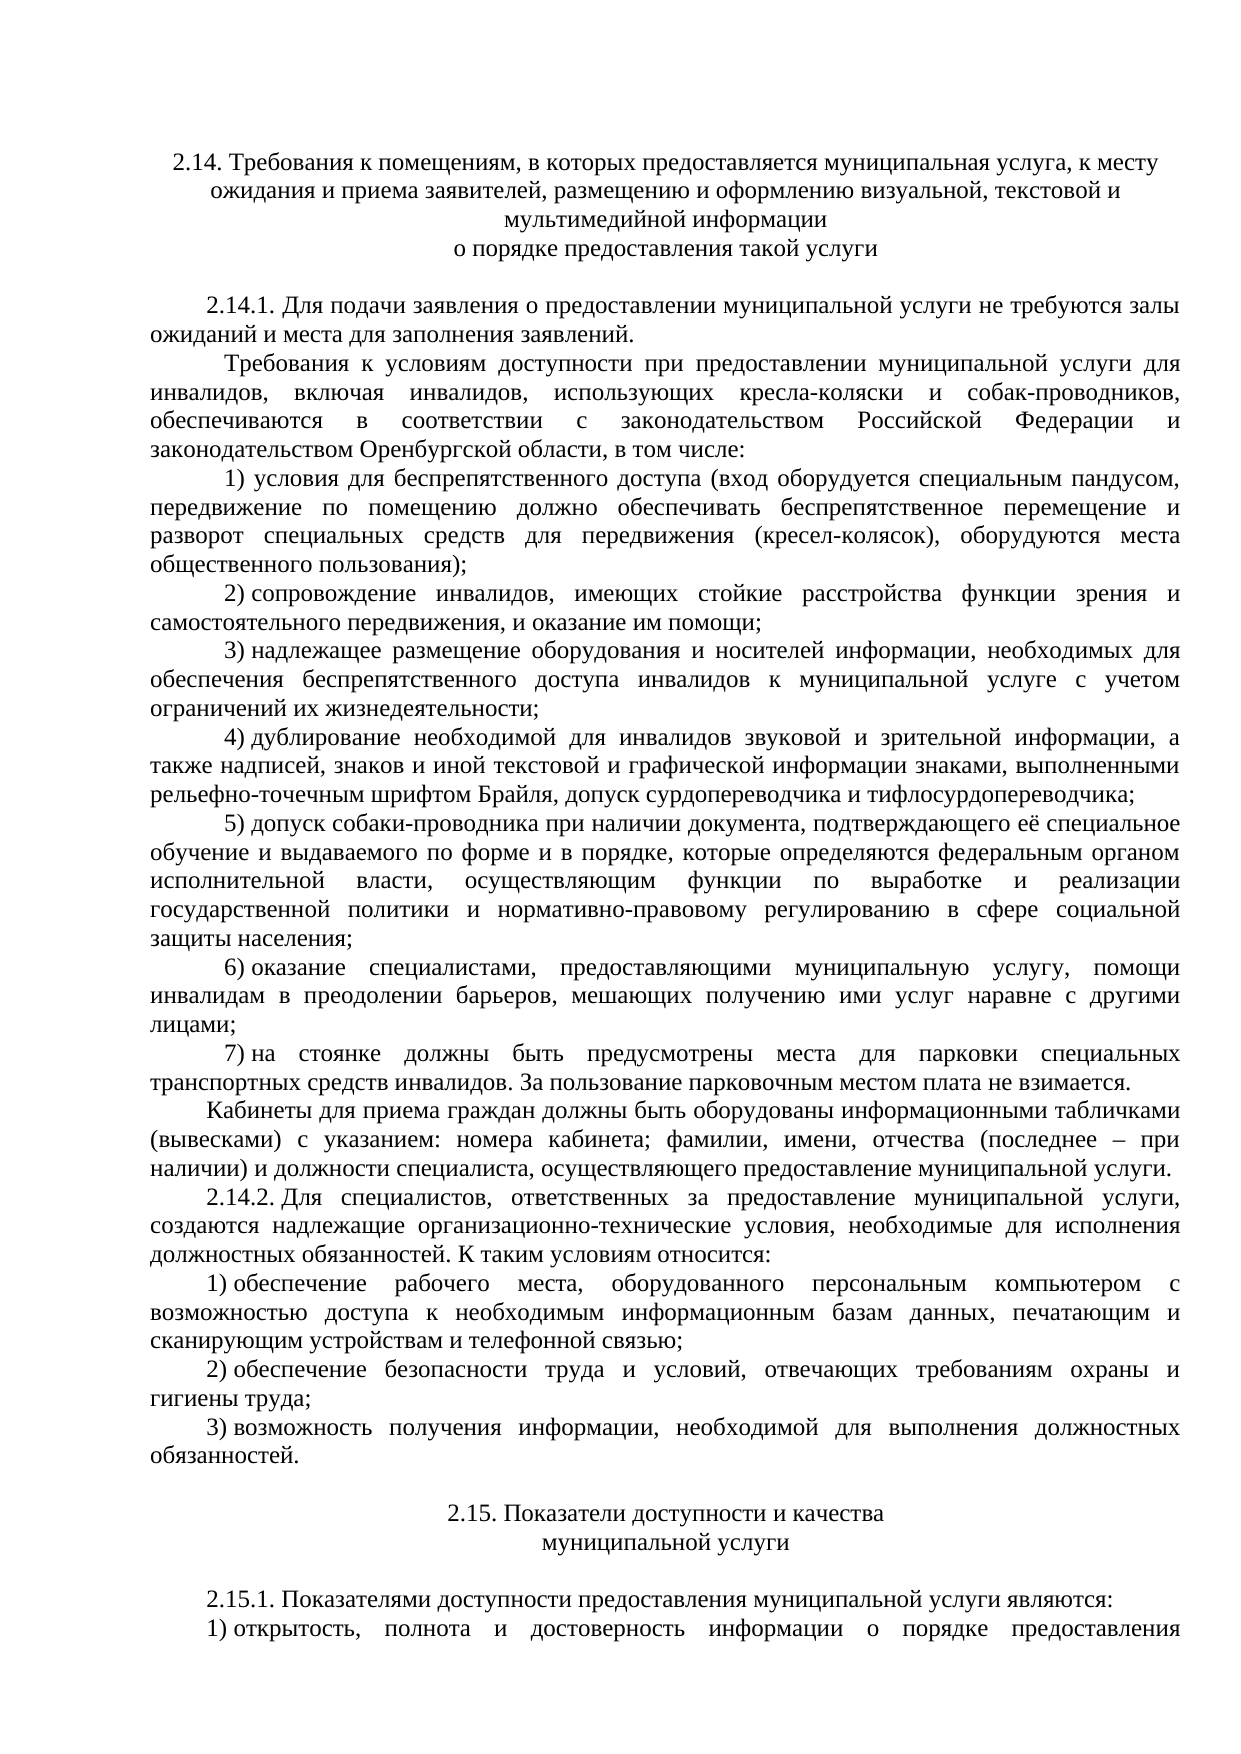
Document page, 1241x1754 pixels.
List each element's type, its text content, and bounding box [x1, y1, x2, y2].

text 4) дублирование необходимой для инвалидов звуковой и зрительной информации, а также надписей, знаков и иной текстовой и графической информации знаками, выполненными рельефно-точечным шрифтом Брайля, допуск сурдопереводчика и тифлосурдопереводчика; [150, 722, 1181, 808]
text 6) оказание специалистами, предоставляющими муниципальную услугу, помощи инвалидам в преодолении барьеров, мешающих получению ими услуг наравне с другими лицами; [150, 952, 1181, 1038]
text муниципальной услуги [150, 1527, 1181, 1556]
text 2.14.2. Для специалистов, ответственных за предоставление муниципальной услуги, создаются надлежащие организационно-технические условия, необходимые для исполнения должностных обязанностей. К таким условиям относится: [150, 1182, 1181, 1268]
text о порядке предоставления такой услуги [150, 233, 1181, 262]
text 2.15.1. Показателями доступности предоставления муниципальной услуги являются: [150, 1584, 1181, 1613]
text 3) возможность получения информации, необходимой для выполнения должностных обязанностей. [150, 1412, 1181, 1469]
text 2.14.1. Для подачи заявления о предоставлении муниципальной услуги не требуются залы ожиданий и места для заполнения заявлений. [150, 291, 1181, 348]
text 3) надлежащее размещение оборудования и носителей информации, необходимых для обеспечения беспрепятственного доступа инвалидов к муниципальной услуге с учетом ограничений их жизнедеятельности; [150, 636, 1181, 722]
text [150, 1613, 1181, 1642]
text 7) на стоянке должны быть предусмотрены места для парковки специальных транспортных средств инвалидов. За пользование парковочным местом плата не взимается. [150, 1038, 1181, 1096]
text Требования к условиям доступности при предоставлении муниципальной услуги для инвалидов, включая инвалидов, использующих кресла-коляски и собак-проводников, обеспечиваются в соответствии с законодательством Российской Федерации и законодательством Оренбургской области, в том числе: [150, 348, 1181, 463]
text 2) сопровождение инвалидов, имеющих стойкие расстройства функции зрения и самостоятельного передвижения, и оказание им помощи; [150, 578, 1181, 636]
text 5) допуск собаки-проводника при наличии документа, подтверждающего её специальное обучение и выдаваемого по форме и в порядке, которые определяются федеральным органом исполнительной власти, осуществляющим функции по выработке и реализации государственной политики и нормативно-правовому регулированию в сфере социальной защиты населения; [150, 808, 1181, 952]
text 2.14. Требования к помещениям, в которых предоставляется муниципальная услуга, к месту ожидания и приема заявителей, размещению и оформлению визуальной, текстовой и мультимедийной информации [150, 147, 1181, 233]
text 1) условия для беспрепятственного доступа (вход оборудуется специальным пандусом, передвижение по помещению должно обеспечивать беспрепятственное перемещение и разворот специальных средств для передвижения (кресел-колясок), оборудуются места общественного пользования); [150, 463, 1181, 578]
text Кабинеты для приема граждан должны быть оборудованы информационными табличками (вывесками) с указанием: номера кабинета; фамилии, имени, отчества (последнее – при наличии) и должности специалиста, осуществляющего предоставление муниципальной услуги. [150, 1096, 1181, 1182]
text 1) обеспечение рабочего места, оборудованного персональным компьютером с возможностью доступа к необходимым информационным базам данных, печатающим и сканирующим устройствам и телефонной связью; [150, 1268, 1181, 1354]
text 2.15. Показатели доступности и качества [150, 1498, 1181, 1527]
text 2) обеспечение безопасности труда и условий, отвечающих требованиям охраны и гигиены труда; [150, 1354, 1181, 1412]
